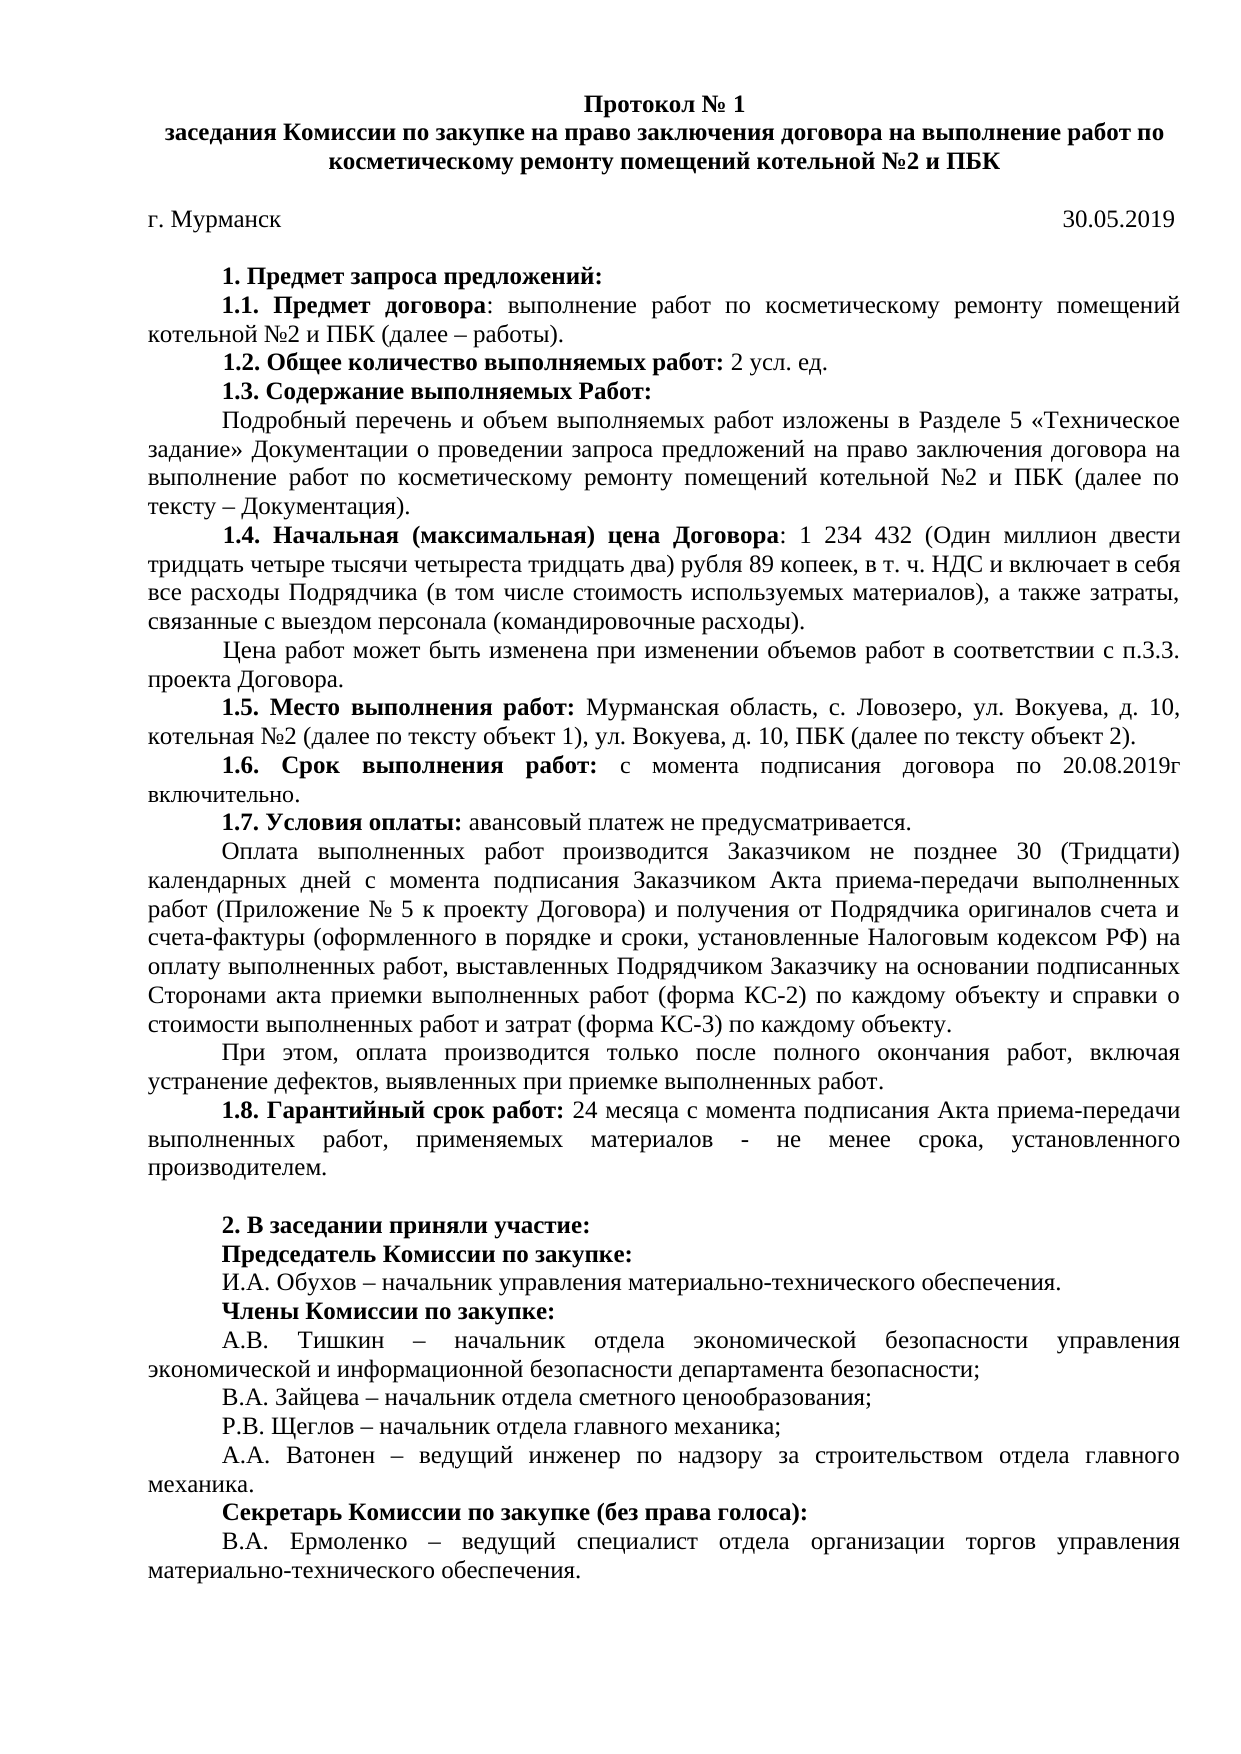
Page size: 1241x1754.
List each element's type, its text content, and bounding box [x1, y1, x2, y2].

text Р.В. Щеглов – начальник отдела главного механика; [148, 1411, 1181, 1440]
text Подробный перечень и объем выполняемых работ изложены в Разделе 5 «Техническое задание» Документации о проведении запроса предложений на право заключения договора на выполнение работ по косметическому ремонту помещений котельной №2 и ПБК (далее по тексту – Документация). [148, 405, 1181, 520]
text г. Мурманск 30.05.2019 [148, 204, 1181, 232]
text Цена работ может быть изменена при изменении объемов работ в соответствии с п.3.3. проекта Договора. [148, 635, 1181, 692]
text 1.3. Содержание выполняемых Работ: [148, 376, 1181, 405]
subtitle 1. Предмет запроса предложений: [148, 261, 1181, 290]
text заседания Комиссии по закупке на право заключения договора на выполнение работ по косметическому ремонту помещений котельной №2 и ПБК [148, 117, 1181, 175]
text А.А. Ватонен – ведущий инженер по надзору за строительством отдела главного механика. [148, 1440, 1181, 1497]
text 1.5. Место выполнения работ: Мурманская область, с. Ловозеро, ул. Вокуева, д. 10, котельная №2 (далее по тексту объект 1), ул. Вокуева, д. 10, ПБК (далее по тексту объект 2). [148, 692, 1181, 750]
text В.А. Зайцева – начальник отдела сметного ценообразования; [148, 1382, 1181, 1411]
text 1.6. Срок выполнения работ: с момента подписания договора по 20.08.2019г включительно. [148, 750, 1181, 807]
text 1.1. Предмет договора: выполнение работ по косметическому ремонту помещений котельной №2 и ПБК (далее – работы). [148, 290, 1181, 347]
text 1.4. Начальная (максимальная) цена Договора: 1 234 432 (Один миллион двести тридцать четыре тысячи четыреста тридцать два) рубля 89 копеек, в т. ч. НДС и включает в себя все расходы Подрядчика (в том числе стоимость используемых материалов), а также затраты, связанные с выездом персонала (командировочные расходы). [148, 520, 1181, 635]
text При этом, оплата производится только после полного окончания работ, включая устранение дефектов, выявленных при приемке выполненных работ. [148, 1037, 1181, 1095]
list В.А. Ермоленко – ведущий специалист отдела организации торгов управления материально-технического обеспечения. [148, 1526, 1181, 1584]
text Секретарь Комиссии по закупке (без права голоса): [148, 1497, 1181, 1526]
text Оплата выполненных работ производится Заказчиком не позднее 30 (Тридцати) календарных дней с момента подписания Заказчиком Акта приема-передачи выполненных работ (Приложение № 5 к проекту Договора) и получения от Подрядчика оригиналов счета и счета-фактуры (оформленного в порядке и сроки, установленные Налоговым кодексом РФ) на оплату выполненных работ, выставленных Подрядчиком Заказчику на основании подписанных Сторонами акта приемки выполненных работ (форма КС-2) по каждому объекту и справки о стоимости выполненных работ и затрат (форма КС-3) по каждому объекту. [148, 836, 1181, 1037]
text Председатель Комиссии по закупке: [148, 1239, 1181, 1267]
text Протокол № 1 [148, 89, 1181, 117]
text Члены Комиссии по закупке: [148, 1296, 1181, 1325]
text А.В. Тишкин – начальник отдела экономической безопасности управления экономической и информационной безопасности департамента безопасности; [148, 1325, 1181, 1382]
text 1.8. Гарантийный срок работ: 24 месяца с момента подписания Акта приема-передачи выполненных работ, применяемых материалов - не менее срока, установленного производителем. [148, 1095, 1181, 1181]
subtitle 2. В заседании приняли участие: [148, 1210, 1181, 1239]
text И.А. Обухов – начальник управления материально-технического обеспечения. [148, 1267, 1181, 1296]
text 1.2. Общее количество выполняемых работ: 2 усл. ед. [223, 347, 1181, 376]
text 1.7. Условия оплаты: авансовый платеж не предусматривается. [148, 807, 1181, 836]
